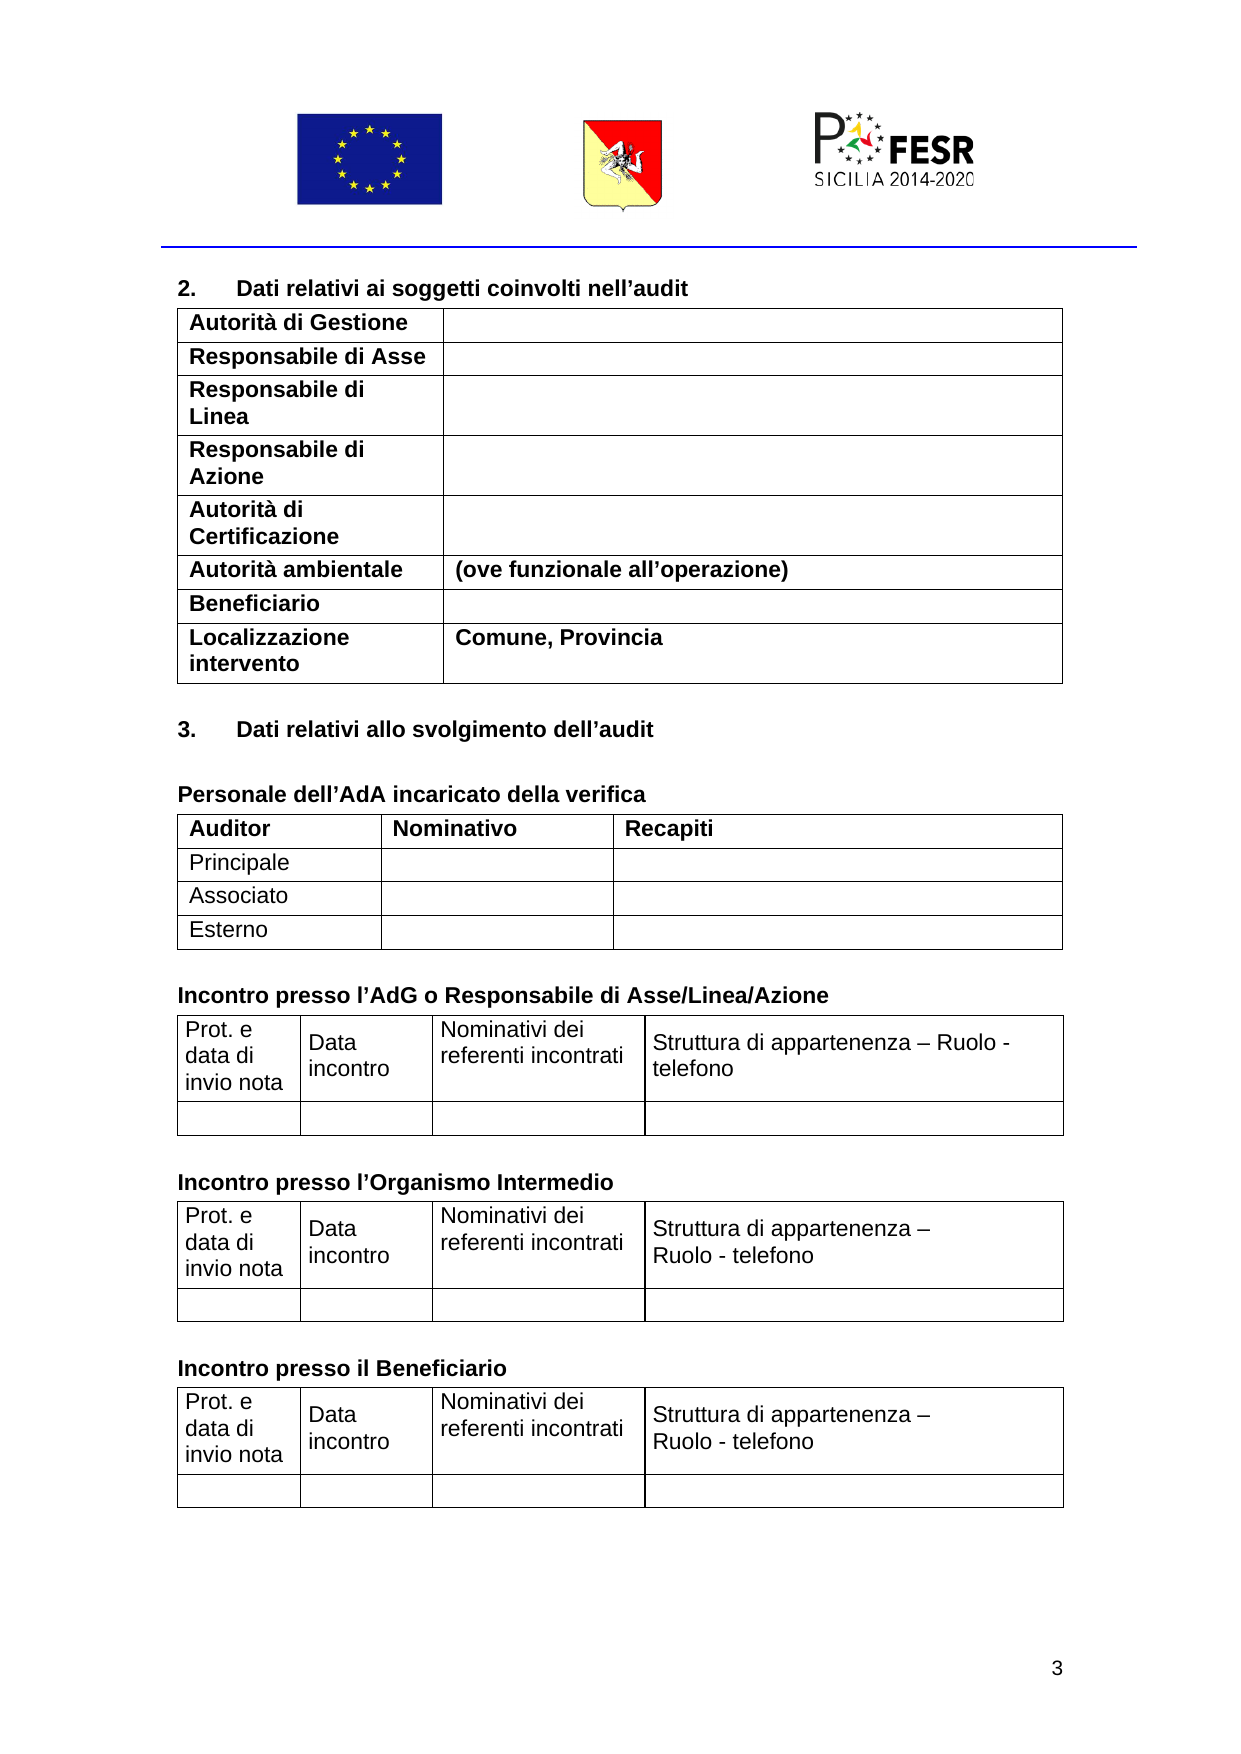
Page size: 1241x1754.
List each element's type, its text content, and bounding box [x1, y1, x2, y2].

table_cell [444, 376, 1062, 435]
text Incontro presso il Beneficiario [177, 1355, 983, 1381]
text Incontro presso l’Organismo Intermedio [177, 1168, 983, 1195]
table_cell Autorità di Certificazione [178, 496, 443, 555]
table_header Data incontro [301, 1388, 432, 1474]
table_header [444, 309, 1062, 342]
table_cell [433, 1102, 644, 1135]
table_header Auditor [178, 815, 381, 848]
table_cell [646, 1102, 1063, 1135]
table_cell [444, 590, 1062, 622]
table_header Prot. e data di invio nota [178, 1202, 300, 1287]
picture [294, 112, 445, 207]
table_header Data incontro [301, 1016, 432, 1101]
table_cell [444, 496, 1062, 555]
table_cell [382, 916, 613, 948]
list Dati relativi allo svolgimento dell’audit [177, 716, 1063, 742]
table_header Prot. e data di invio nota [178, 1016, 300, 1101]
text Incontro presso l’AdG o Responsabile di Asse/Linea/Azione [177, 982, 983, 1008]
table_cell [433, 1475, 644, 1507]
table_cell [444, 343, 1062, 375]
table_cell Principale [178, 849, 381, 881]
table_cell [646, 1289, 1063, 1321]
table_cell [178, 1102, 300, 1135]
table_header Struttura di appartenenza – Ruolo - telefono [646, 1388, 1063, 1474]
table_cell Localizzazione intervento [178, 624, 443, 682]
table_cell [301, 1102, 432, 1135]
table_header Nominativo [382, 815, 613, 848]
table_cell [382, 849, 613, 881]
table_header Autorità di Gestione [178, 309, 443, 342]
table_cell Associato [178, 882, 381, 915]
table_header Nominativi dei referenti incontrati [433, 1202, 644, 1287]
table_cell [646, 1475, 1063, 1507]
table_header Nominativi dei referenti incontrati [433, 1388, 644, 1474]
table_cell [433, 1289, 644, 1321]
table_cell (ove funzionale all’operazione) [444, 556, 1062, 589]
table_cell [614, 882, 1062, 915]
table_header Struttura di appartenenza – Ruolo - telefono [646, 1016, 1063, 1101]
table_header Recapiti [614, 815, 1062, 848]
table_cell [614, 916, 1062, 948]
table_cell Responsabile di Azione [178, 436, 443, 495]
table_cell [301, 1289, 432, 1321]
table_cell [301, 1475, 432, 1507]
picture [815, 112, 974, 186]
table_header Struttura di appartenenza – Ruolo - telefono [646, 1202, 1063, 1287]
table_cell Comune, Provincia [444, 624, 1062, 682]
table_cell [178, 1475, 300, 1507]
table_cell Responsabile di Linea [178, 376, 443, 435]
text Personale dell’AdA incaricato della verifica [177, 781, 983, 808]
table_cell [382, 882, 613, 915]
list Dati relativi ai soggetti coinvolti nell’audit [177, 275, 1063, 302]
table_header Nominativi dei referenti incontrati [433, 1016, 644, 1101]
table_cell [444, 436, 1062, 495]
picture [574, 112, 674, 219]
table_cell Autorità ambientale [178, 556, 443, 589]
table_header Prot. e data di invio nota [178, 1388, 300, 1474]
table_header Data incontro [301, 1202, 432, 1287]
table_cell Responsabile di Asse [178, 343, 443, 375]
table_cell Beneficiario [178, 590, 443, 622]
table_cell [178, 1289, 300, 1321]
table_cell Esterno [178, 916, 381, 948]
table_cell [614, 849, 1062, 881]
